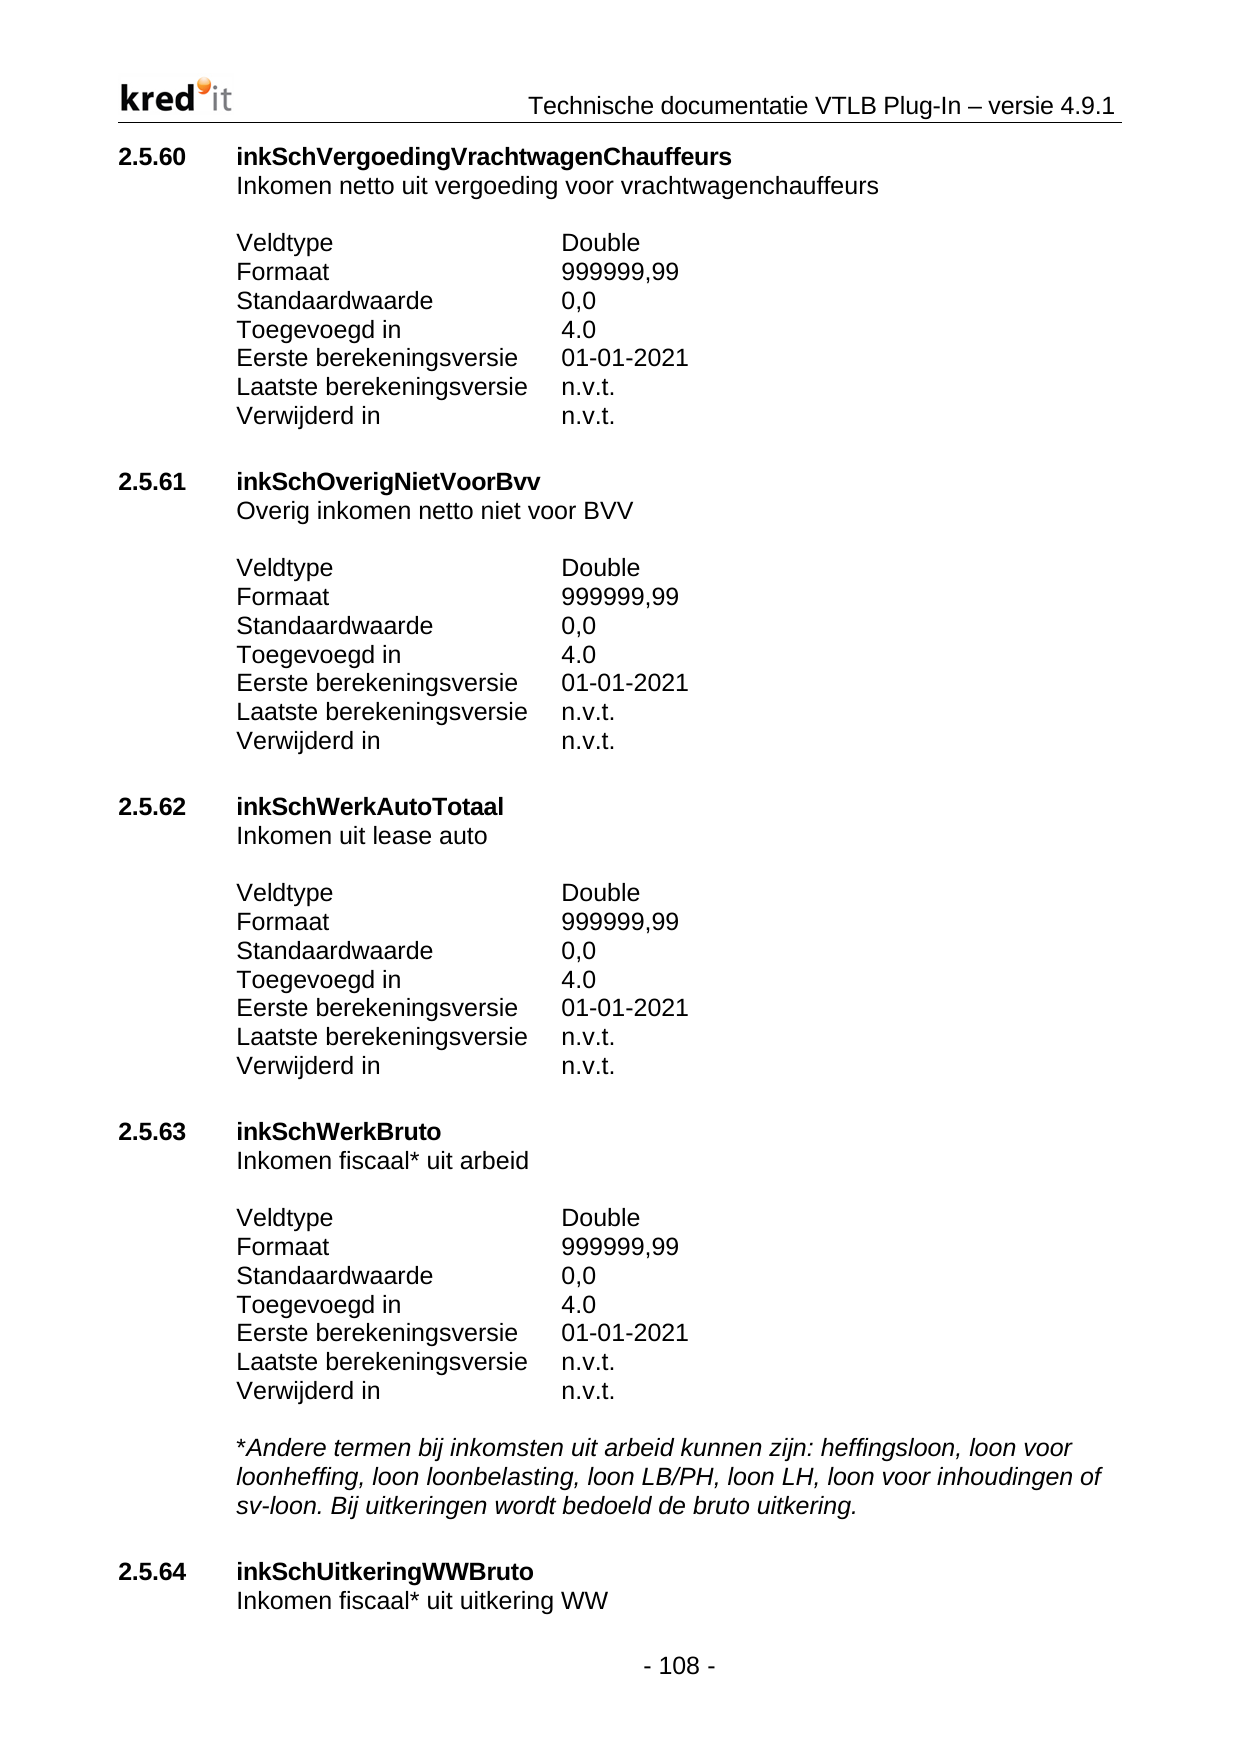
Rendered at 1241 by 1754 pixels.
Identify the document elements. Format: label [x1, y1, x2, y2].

picture [118, 73, 234, 115]
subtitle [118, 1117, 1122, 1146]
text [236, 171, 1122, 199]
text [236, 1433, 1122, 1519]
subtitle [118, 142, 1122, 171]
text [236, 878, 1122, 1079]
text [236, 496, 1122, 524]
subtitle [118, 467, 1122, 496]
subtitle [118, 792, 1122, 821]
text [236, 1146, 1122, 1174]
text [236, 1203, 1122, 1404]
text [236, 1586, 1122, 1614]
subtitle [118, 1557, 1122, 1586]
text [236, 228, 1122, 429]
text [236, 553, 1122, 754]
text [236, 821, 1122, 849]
